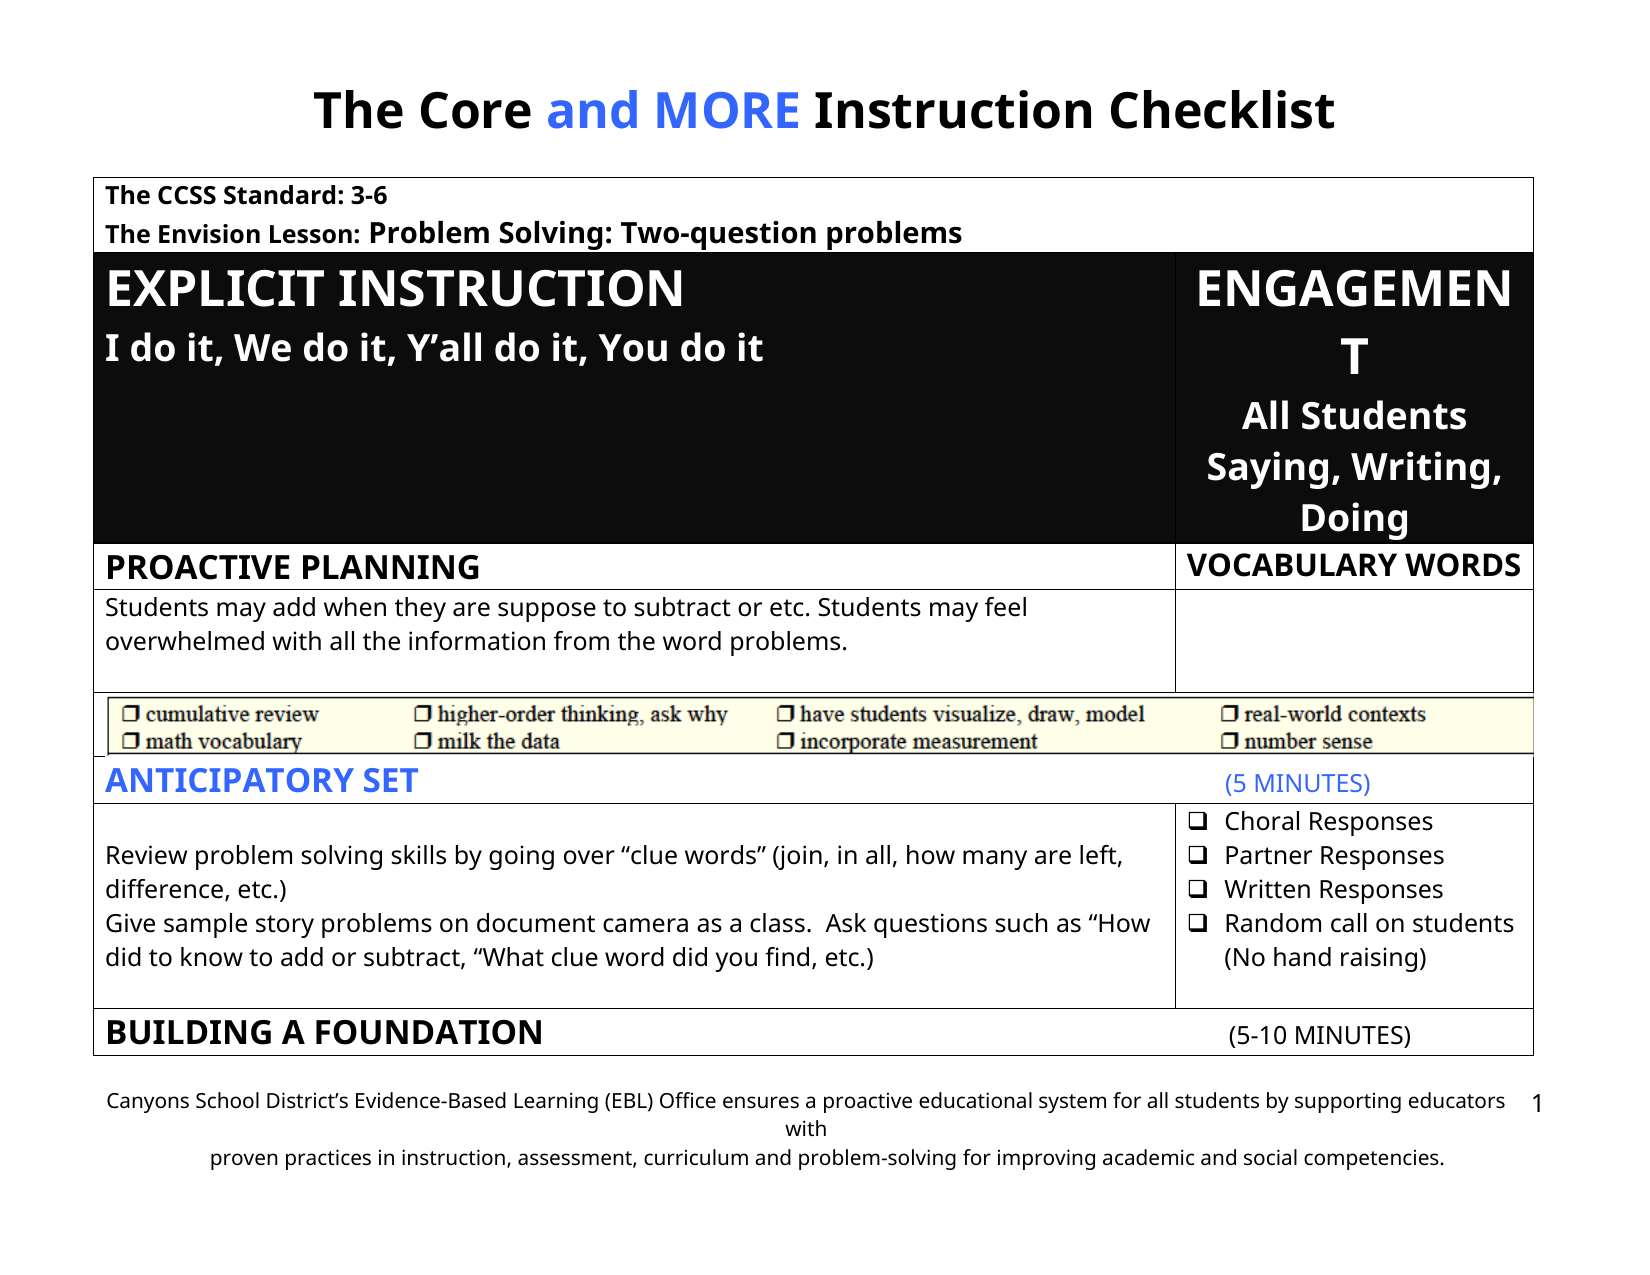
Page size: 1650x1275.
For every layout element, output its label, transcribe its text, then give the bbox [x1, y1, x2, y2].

table_cell Students may add when they are suppose to subtract or etc. Students may feel overwhelmed with all the information from the word problems. [94, 590, 1175, 692]
text The Core and MORE Instruction Checklist [105, 75, 1545, 143]
table_cell VOCABULARY WORDS [1176, 544, 1533, 589]
table_cell ENGAGEMENT All Students Saying, Writing, Doing [1176, 253, 1533, 542]
table_cell BUILDING A FOUNDATION (5-10 MINUTES) [94, 1009, 1533, 1054]
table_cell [1176, 804, 1533, 1008]
table_cell [1176, 590, 1533, 692]
picture [105, 693, 1534, 757]
table_cell ANTICIPATORY SET (5 MINUTES) [94, 757, 1533, 803]
table_cell Review problem solving skills by going over “clue words” (join, in all, how many are left, difference, etc.) Give sample story problems on document camera as a class. Ask questions such as “How did to know to add or subtract, “What clue word did you find, etc.) [94, 804, 1175, 1008]
table_cell EXPLICIT INSTRUCTION I do it, We do it, Y’all do it, You do it [94, 253, 1175, 542]
table_cell [94, 693, 105, 756]
table_header The CCSS Standard: 3-6 The Envision Lesson: Problem Solving: Two-question problems [94, 178, 1533, 252]
table_cell PROACTIVE PLANNING [94, 544, 1175, 589]
